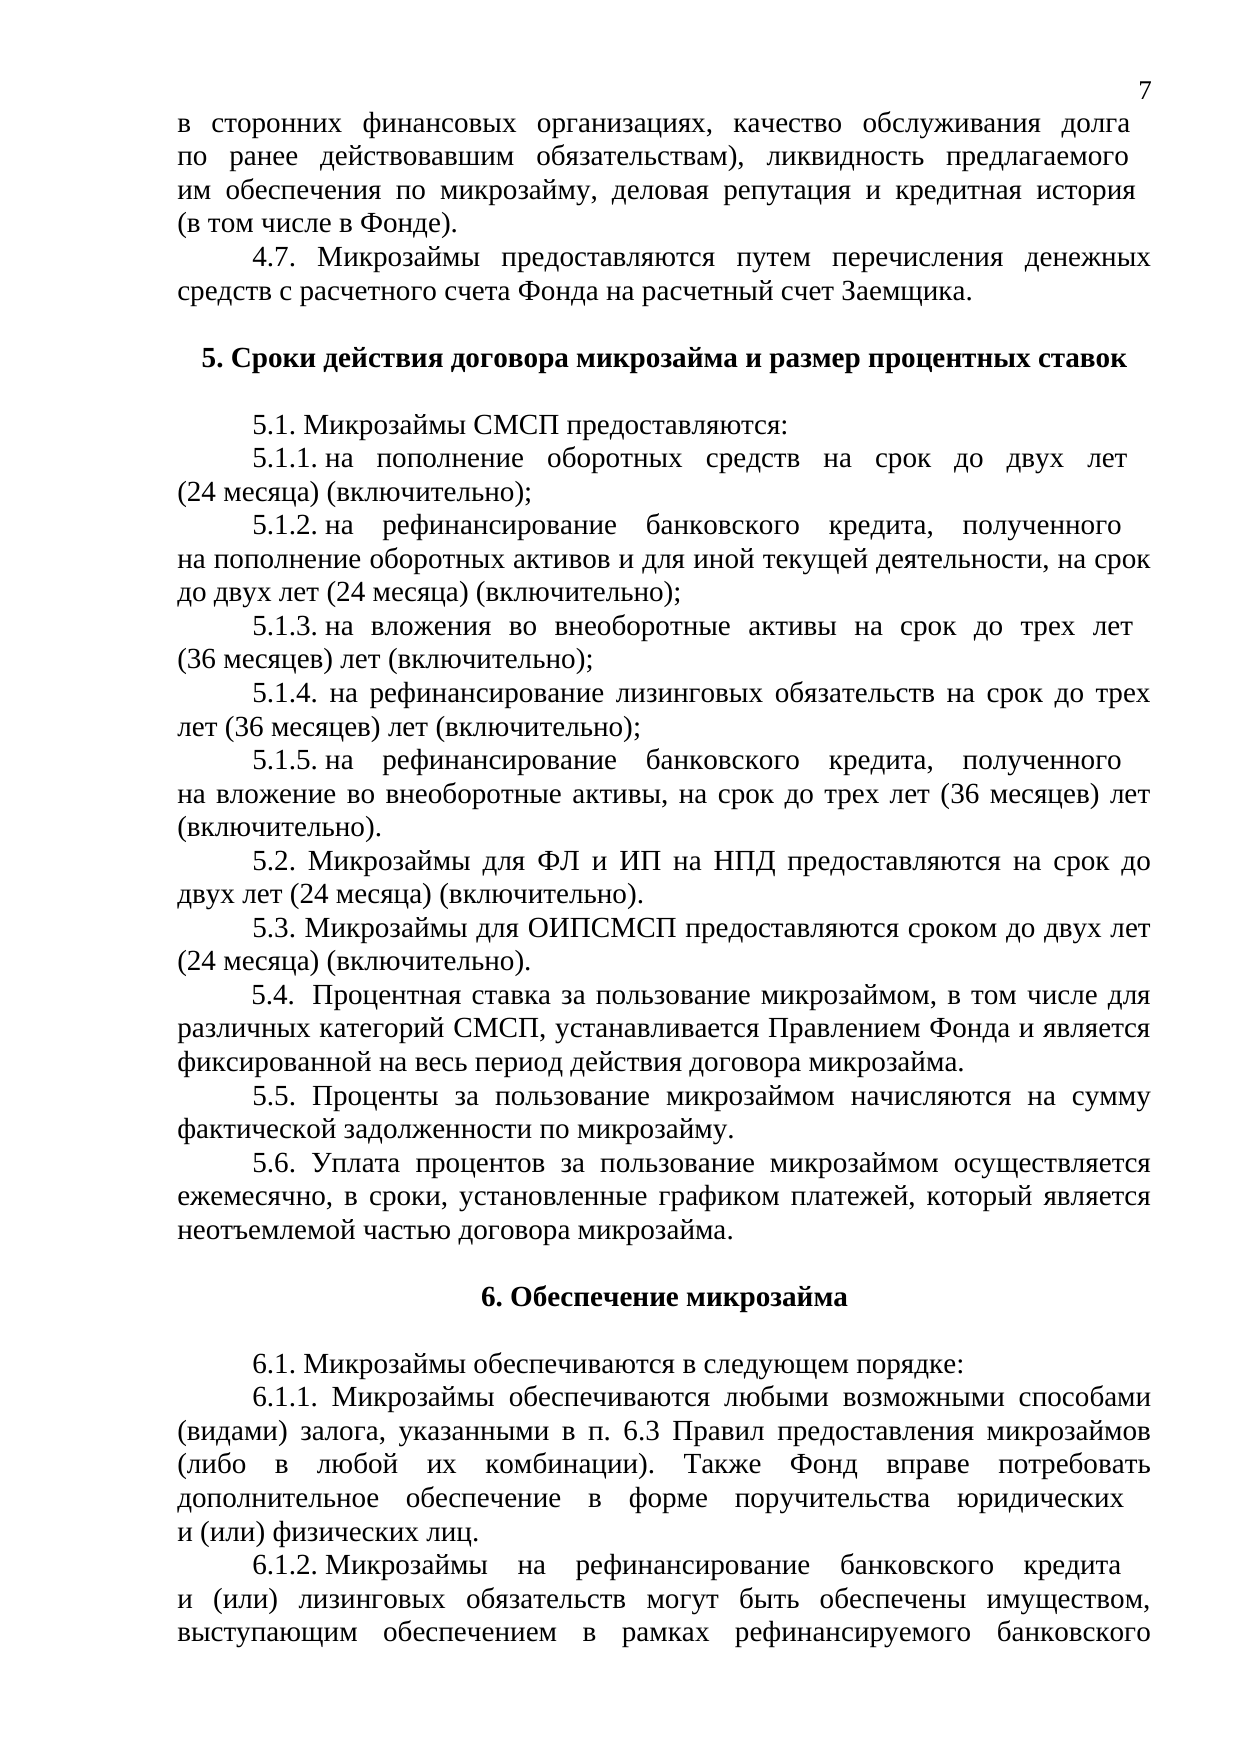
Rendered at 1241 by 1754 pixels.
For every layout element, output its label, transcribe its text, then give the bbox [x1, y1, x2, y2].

text 6. Обеспечение микрозайма [177, 1279, 1152, 1312]
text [177, 1547, 1152, 1648]
text 5.6. Уплата процентов за пользование микрозаймом осуществляется ежемесячно, в сроки, установленные графиком платежей, который является неотъемлемой частью договора микрозайма. [177, 1145, 1152, 1245]
text 5.1.1. на пополнение оборотных средств на срок до двух лет (24 месяца) (включительно); [177, 440, 1152, 507]
text 5.4. Процентная ставка за пользование микрозаймом, в том числе для различных категорий СМСП, устанавливается Правлением Фонда и является фиксированной на весь период действия договора микрозайма. [177, 977, 1152, 1078]
text 5.1.5. на рефинансирование банковского кредита, полученного на вложение во внеоборотные активы, на срок до трех лет (36 месяцев) лет (включительно). [177, 742, 1152, 843]
text 5.2. Микрозаймы для ФЛ и ИП на НПД предоставляются на срок до двух лет (24 месяца) (включительно). [177, 843, 1152, 910]
text 4.7. Микрозаймы предоставляются путем перечисления денежных средств с расчетного счета Фонда на расчетный счет Заемщика. [177, 239, 1152, 306]
text 6.1.1. Микрозаймы обеспечиваются любыми возможными способами (видами) залога, указанными в п. 6.3 Правил предоставления микрозаймов (либо в любой их комбинации). Также Фонд вправе потребовать дополнительное обеспечение в форме поручительства юридических и (или) физических лиц. [177, 1379, 1152, 1547]
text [177, 105, 1152, 239]
text 5.1.4. на рефинансирование лизинговых обязательств на срок до трех лет (36 месяцев) лет (включительно); [177, 675, 1152, 742]
text 5.3. Микрозаймы для ОИПСМСП предоставляются сроком до двух лет (24 месяца) (включительно). [177, 910, 1152, 977]
text 5.1.2. на рефинансирование банковского кредита, полученного на пополнение оборотных активов и для иной текущей деятельности, на срок до двух лет (24 месяца) (включительно); [177, 507, 1152, 608]
text 5. Сроки действия договора микрозайма и размер процентных ставок [177, 340, 1152, 373]
text 5.1.3. на вложения во внеоборотные активы на срок до трех лет (36 месяцев) лет (включительно); [177, 608, 1152, 675]
text 5.1. Микрозаймы СМСП предоставляются: [177, 407, 1152, 440]
text 5.5. Проценты за пользование микрозаймом начисляются на сумму фактической задолженности по микрозайму. [177, 1078, 1152, 1145]
text 6.1. Микрозаймы обеспечиваются в следующем порядке: [177, 1346, 1152, 1379]
